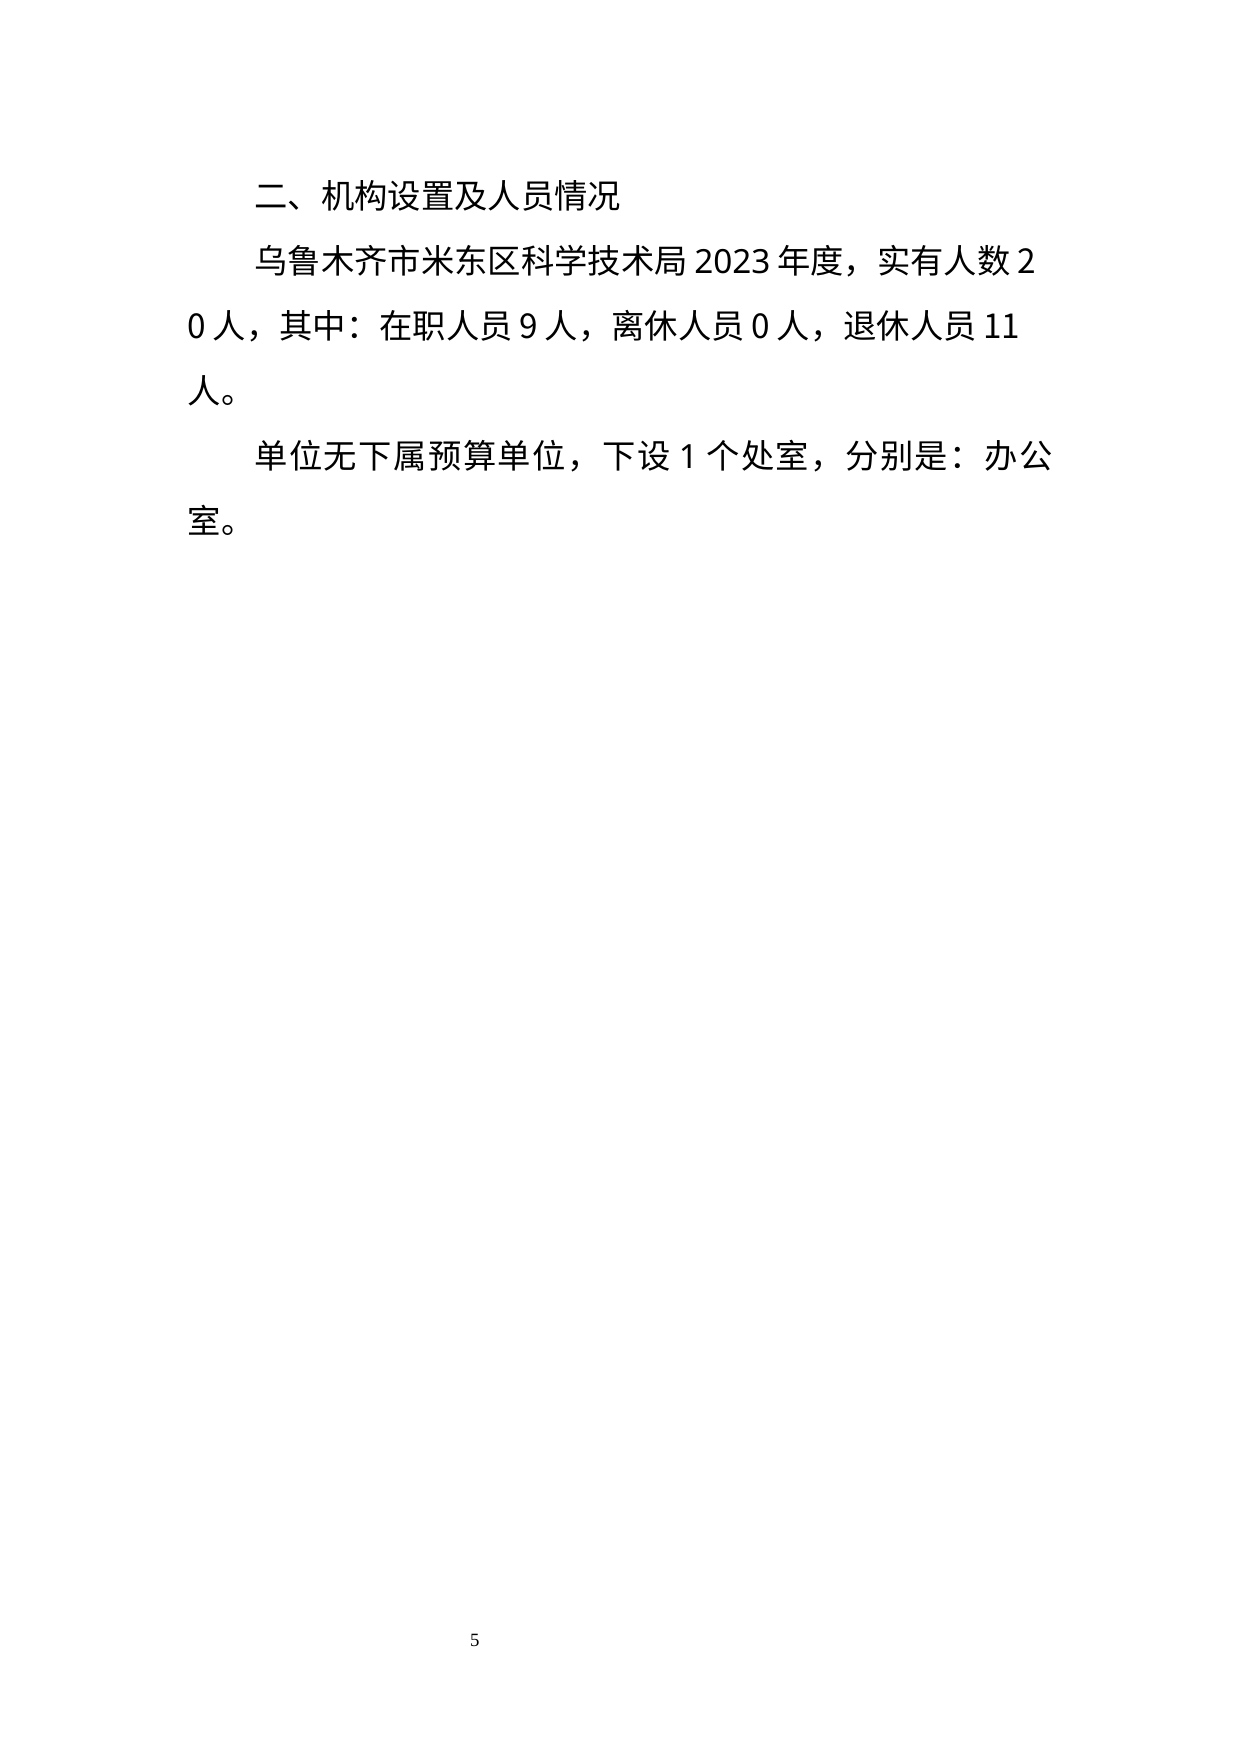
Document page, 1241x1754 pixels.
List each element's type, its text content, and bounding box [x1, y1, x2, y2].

text 单位无下属预算单位，下设1个处室，分别是：办公室。 [187, 422, 1053, 552]
text 乌鲁木齐市米东区科学技术局2023年度，实有人数20人，其中：在职人员9人，离休人员0人，退休人员11人。 [187, 227, 1053, 422]
text 二、机构设置及人员情况 [187, 162, 1053, 227]
